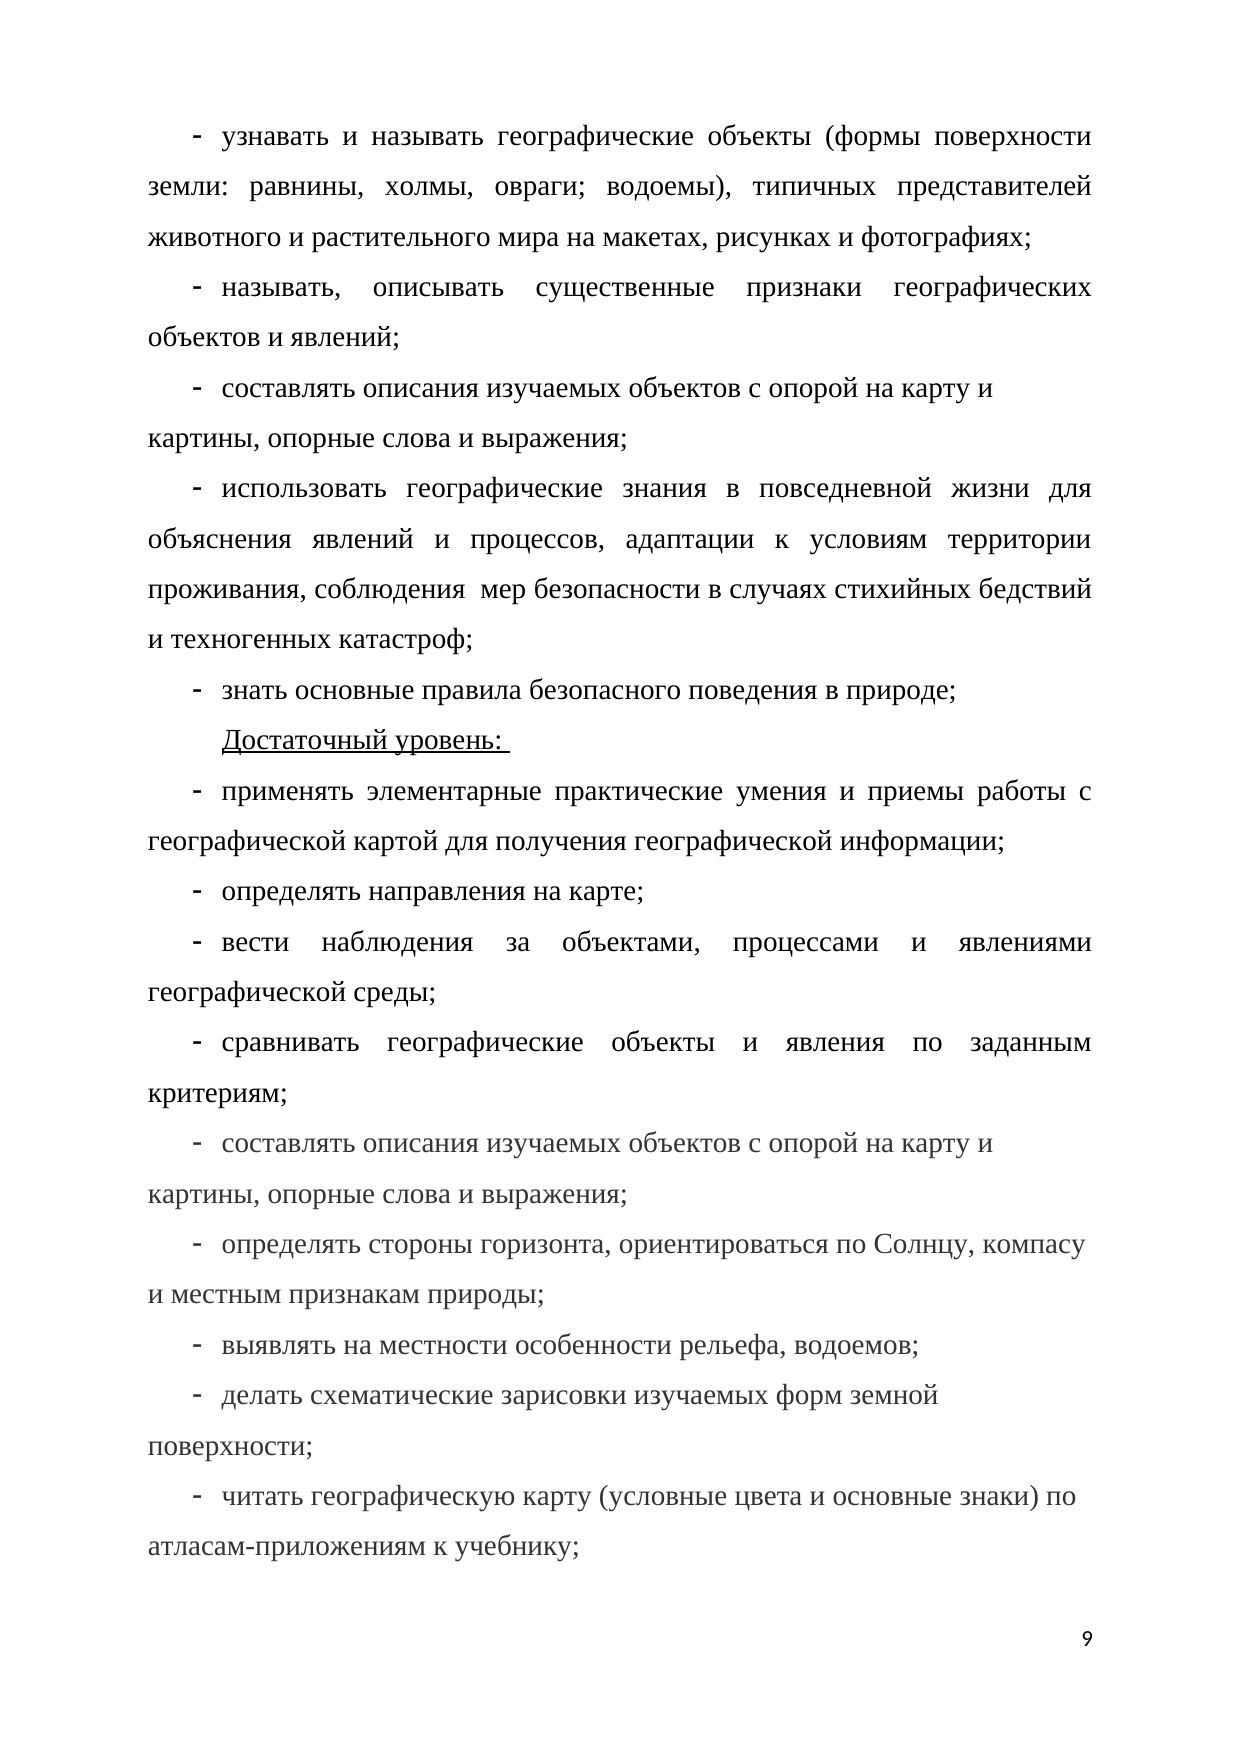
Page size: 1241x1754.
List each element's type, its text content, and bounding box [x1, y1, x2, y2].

list называть, описывать существенные признаки географических объектов и явлений; [148, 269, 1092, 353]
list использовать географические знания в повседневной жизни для объяснения явлений и процессов, адаптации к условиям территории проживания, соблюдения мер безопасности в случаях стихийных бедствий и техногенных катастроф; [148, 471, 1092, 655]
list выявлять на местности особенности рельефа, водоемов; [148, 1327, 1092, 1360]
list определять направления на карте; [148, 873, 1092, 907]
list вести наблюдения за объектами, процессами и явлениями географической среды; [148, 924, 1092, 1008]
list узнавать и называть географические объекты (формы поверхности земли: равнины, холмы, овраги; водоемы), типичных представителей животного и растительного мира на макетах, рисунках и фотографиях; [148, 118, 1092, 252]
list сравнивать географические объекты и явления по заданным критериям; [148, 1024, 1092, 1108]
list составлять описания изучаемых объектов с опорой на карту и картины, опорные слова и выражения; [148, 1125, 1092, 1209]
text Достаточный уровень: [148, 722, 1092, 756]
list определять стороны горизонта, ориентироваться по Солнцу, компасу и местным признакам природы; [148, 1226, 1092, 1310]
list делать схематические зарисовки изучаемых форм земной поверхности; [148, 1377, 1092, 1461]
list составлять описания изучаемых объектов с опорой на карту и картины, опорные слова и выражения; [148, 370, 1092, 454]
list применять элементарные практические умения и приемы работы с географической картой для получения географической информации; [148, 773, 1092, 857]
list знать основные правила безопасного поведения в природе; [148, 672, 1092, 706]
list читать географическую карту (условные цвета и основные знаки) по атласам-приложениям к учебнику; [148, 1478, 1092, 1562]
